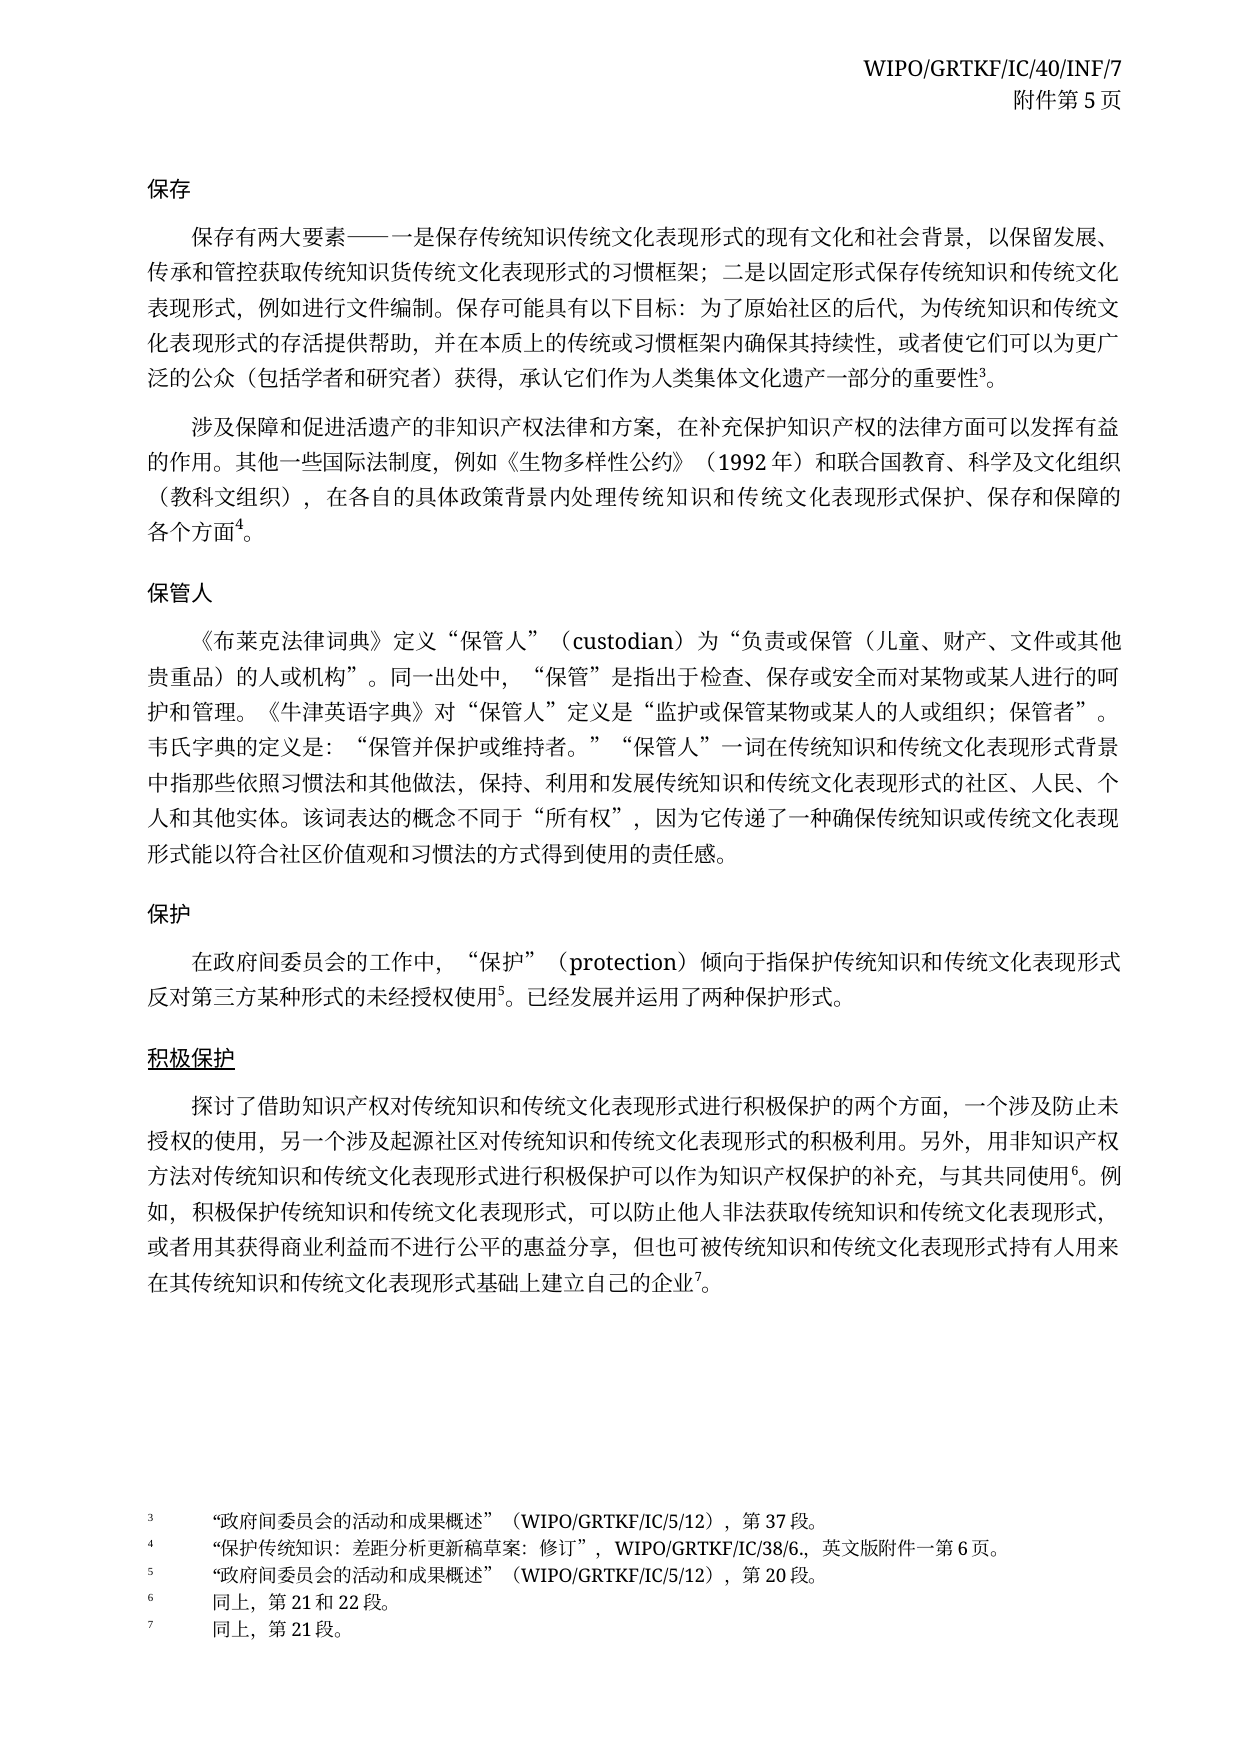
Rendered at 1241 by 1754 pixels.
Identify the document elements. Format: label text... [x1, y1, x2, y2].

text 积极保护 [148, 1037, 1122, 1072]
text 保管人 [148, 572, 1122, 608]
text 《布莱克法律词典》定义“保管人”（custodian）为“负责或保管（儿童、财产、文件或其他贵重品）的人或机构”。同一出处中，“保管”是指出于检查、保存或安全而对某物或某人进行的呵护和管理。《牛津英语字典》对“保管人”定义是“监护或保管某物或某人的人或组织；保管者”。韦氏字典的定义是：“保管并保护或维持者。”“保管人”一词在传统知识和传统文化表现形式背景中指那些依照习惯法和其他做法，保持、利用和发展传统知识和传统文化表现形式的社区、人民、个人和其他实体。该词表达的概念不同于“所有权”，因为它传递了一种确保传统知识或传统文化表现形式能以符合社区价值观和习惯法的方式得到使用的责任感。 [148, 620, 1122, 868]
text 涉及保障和促进活遗产的非知识产权法律和方案，在补充保护知识产权的法律方面可以发挥有益的作用。其他一些国际法制度，例如《生物多样性公约》（1992年）和联合国教育、科学及文化组织（教科文组织），在各自的具体政策背景内处理传统知识和传统文化表现形式保护、保存和保障的各个方面。 [148, 406, 1122, 547]
text 探讨了借助知识产权对传统知识和传统文化表现形式进行积极保护的两个方面，一个涉及防止未授权的使用，另一个涉及起源社区对传统知识和传统文化表现形式的积极利用。另外，用非知识产权方法对传统知识和传统文化表现形式进行积极保护可以作为知识产权保护的补充，与其共同使用。例如，积极保护传统知识和传统文化表现形式，可以防止他人非法获取传统知识和传统文化表现形式，或者用其获得商业利益而不进行公平的惠益分享，但也可被传统知识和传统文化表现形式持有人用来在其传统知识和传统文化表现形式基础上建立自己的企业。 [148, 1085, 1122, 1297]
text 保存 [148, 168, 1122, 204]
text 保存有两大要素——一是保存传统知识传统文化表现形式的现有文化和社会背景，以保留发展、传承和管控获取传统知识货传统文化表现形式的习惯框架；二是以固定形式保存传统知识和传统文化表现形式，例如进行文件编制。保存可能具有以下目标：为了原始社区的后代，为传统知识和传统文化表现形式的存活提供帮助，并在本质上的传统或习惯框架内确保其持续性，或者使它们可以为更广泛的公众（包括学者和研究者）获得，承认它们作为人类集体文化遗产一部分的重要性。 [148, 216, 1122, 393]
text 保护 [148, 893, 1122, 929]
text 在政府间委员会的工作中，“保护”（protection）倾向于指保护传统知识和传统文化表现形式反对第三方某种形式的未经授权使用。已经发展并运用了两种保护形式。 [148, 941, 1122, 1012]
